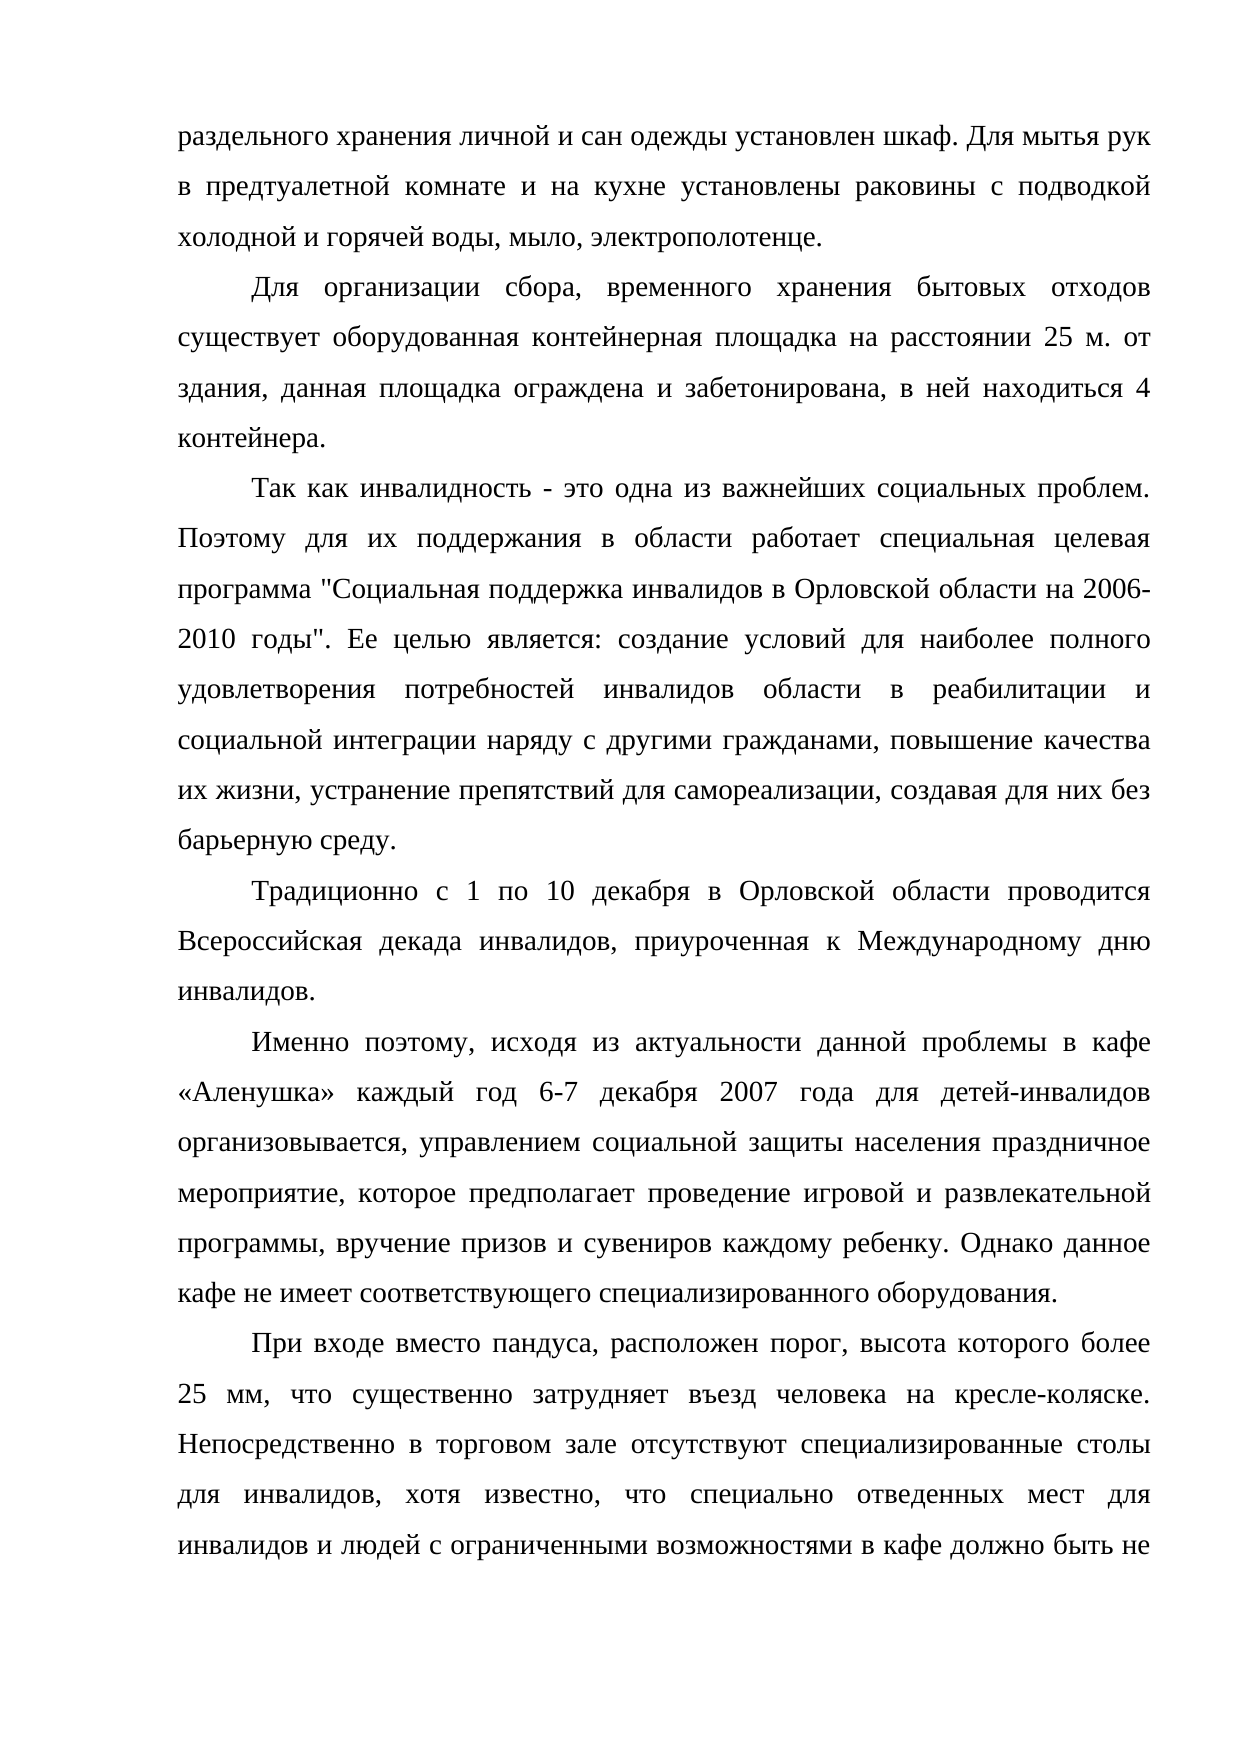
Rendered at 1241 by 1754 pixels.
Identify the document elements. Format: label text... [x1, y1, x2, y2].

text Для организации сбора, временного хранения бытовых отходов существует оборудованная контейнерная площадка на расстоянии 25 м. от здания, данная площадка ограждена и забетонирована, в ней находиться 4 контейнера. [177, 269, 1152, 453]
text Именно поэтому, исходя из актуальности данной проблемы в кафе «Аленушка» каждый год 6-7 декабря 2007 года для детей-инвалидов организовывается, управлением социальной защиты населения праздничное мероприятие, которое предполагает проведение игровой и развлекательной программы, вручение призов и сувениров каждому ребенку. Однако данное кафе не имеет соответствующего специализированного оборудования. [177, 1024, 1152, 1309]
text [177, 1326, 1152, 1560]
text Так как инвалидность - это одна из важнейших социальных проблем. Поэтому для их поддержания в области работает специальная целевая программа "Социальная поддержка инвалидов в Орловской области на 2006-2010 годы". Ее целью является: создание условий для наиболее полного удовлетворения потребностей инвалидов области в реабилитации и социальной интеграции наряду с другими гражданами, повышение качества их жизни, устранение препятствий для самореализации, создавая для них без барьерную среду. [177, 470, 1152, 856]
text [177, 118, 1152, 252]
text Традиционно с 1 по 10 декабря в Орловской области проводится Всероссийская декада инвалидов, приуроченная к Международному дню инвалидов. [177, 873, 1152, 1007]
